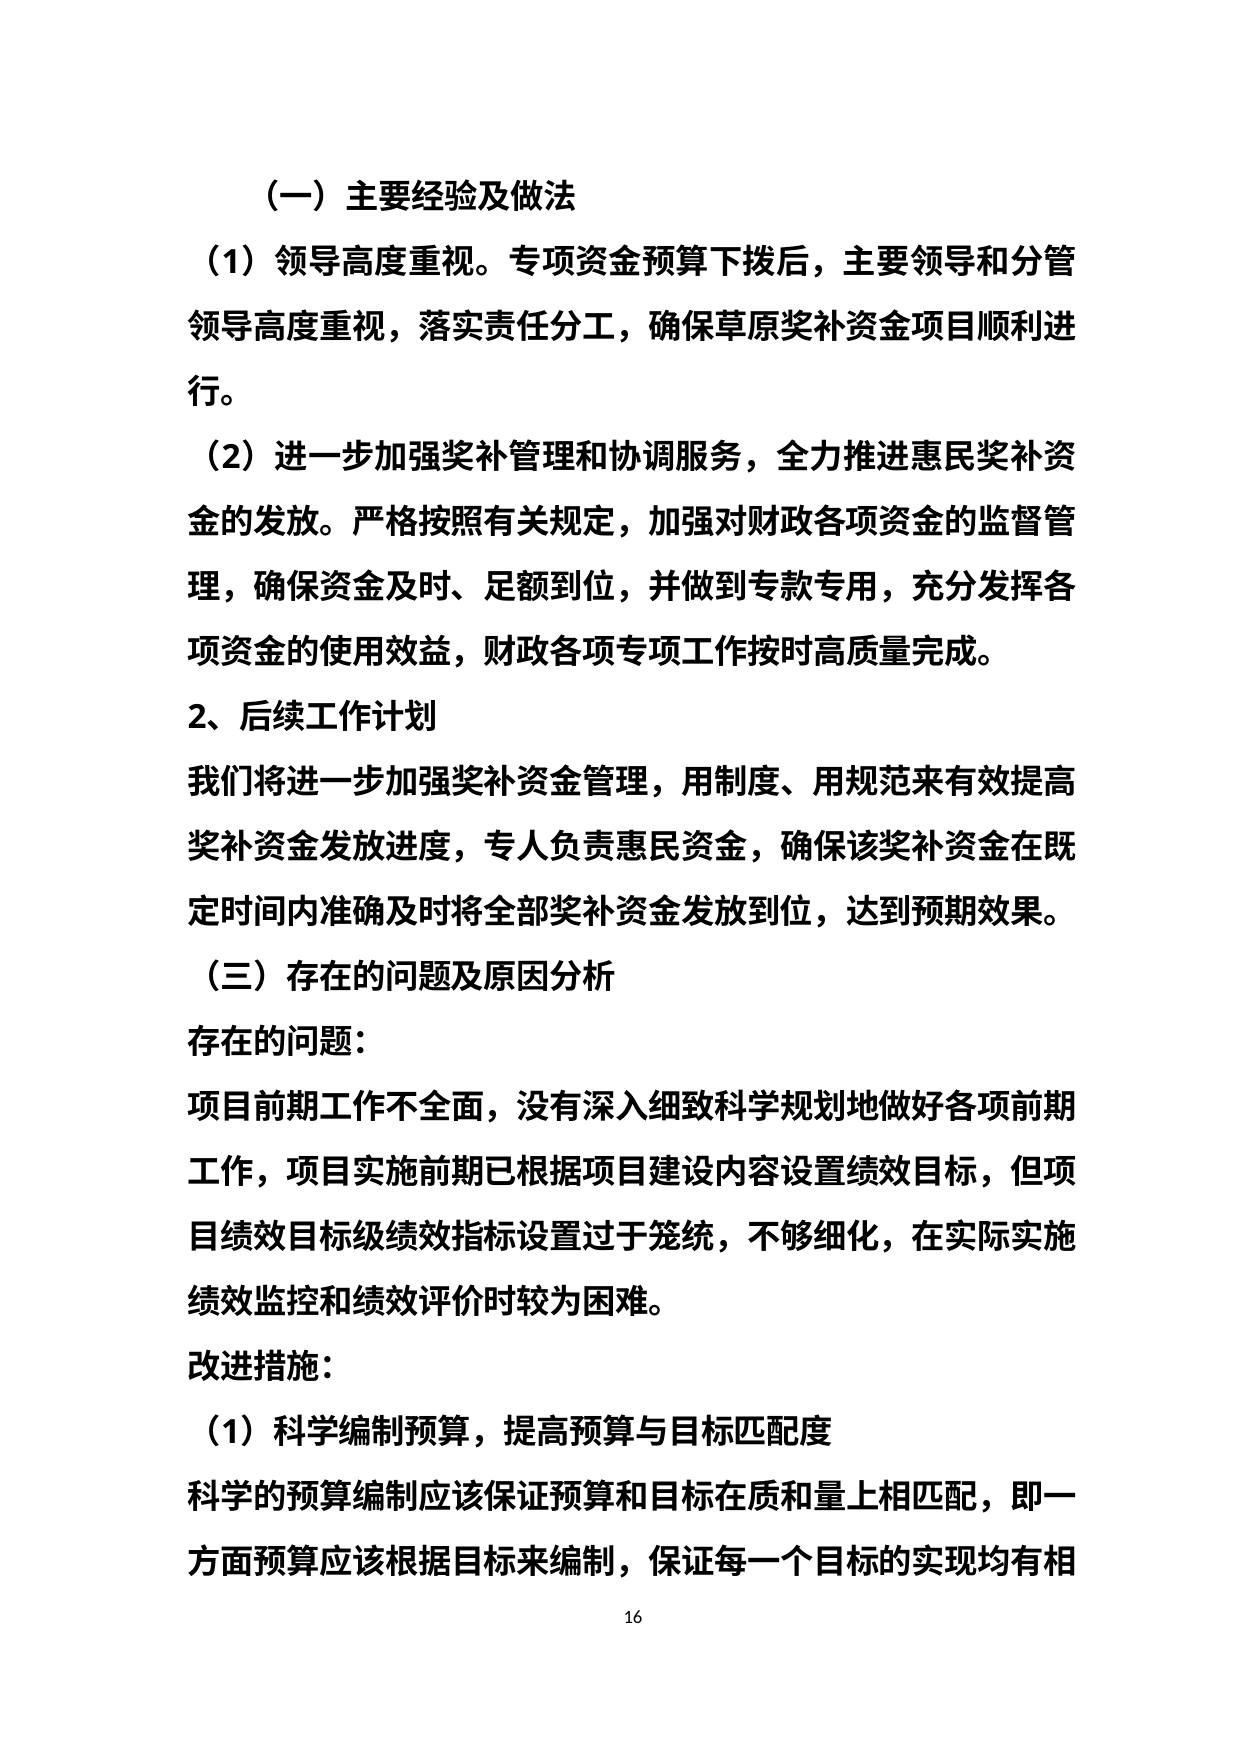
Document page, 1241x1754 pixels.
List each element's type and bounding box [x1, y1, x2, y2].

text [187, 162, 1078, 1592]
